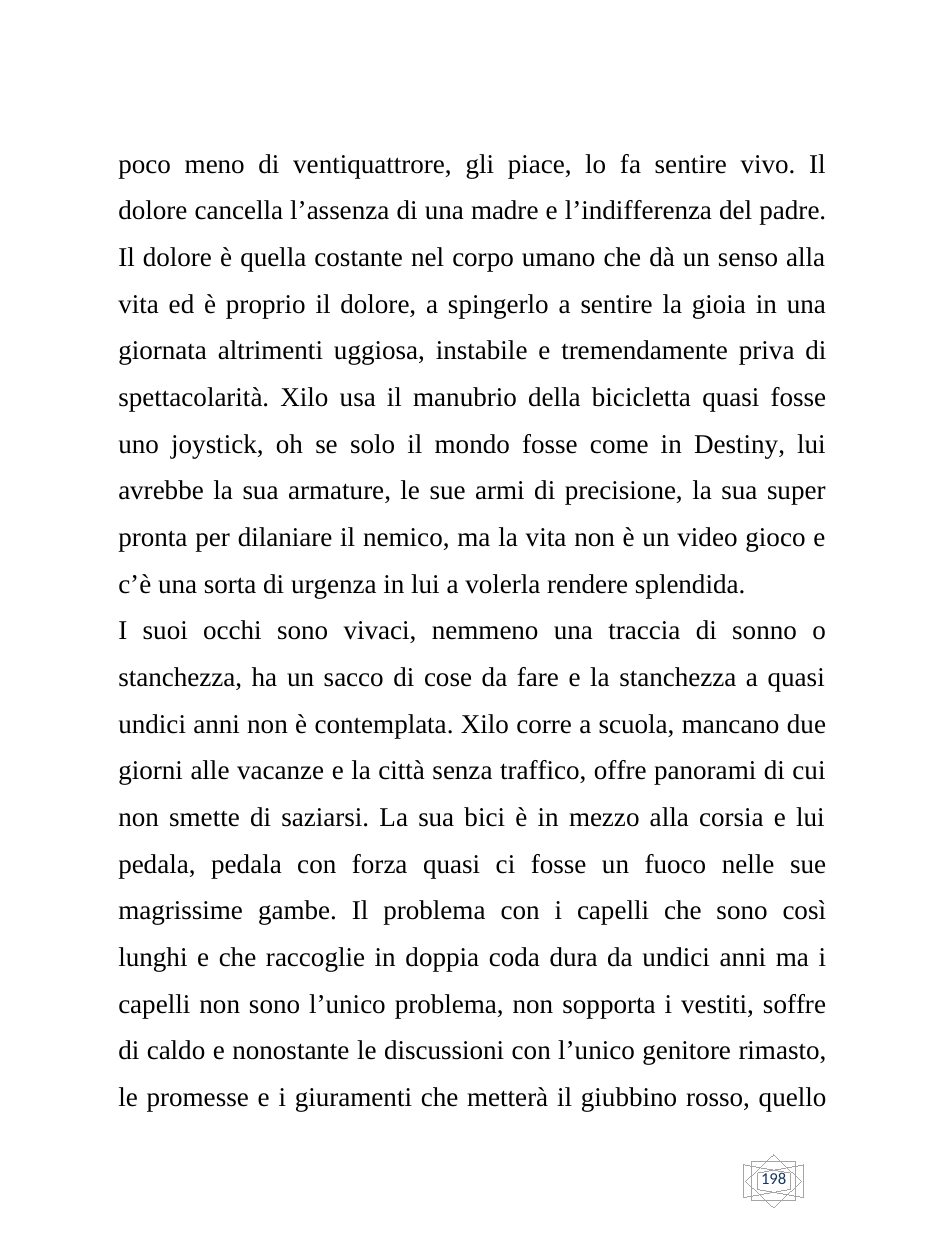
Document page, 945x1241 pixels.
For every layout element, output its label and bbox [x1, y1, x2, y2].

text [118, 148, 827, 599]
text [118, 614, 827, 1112]
